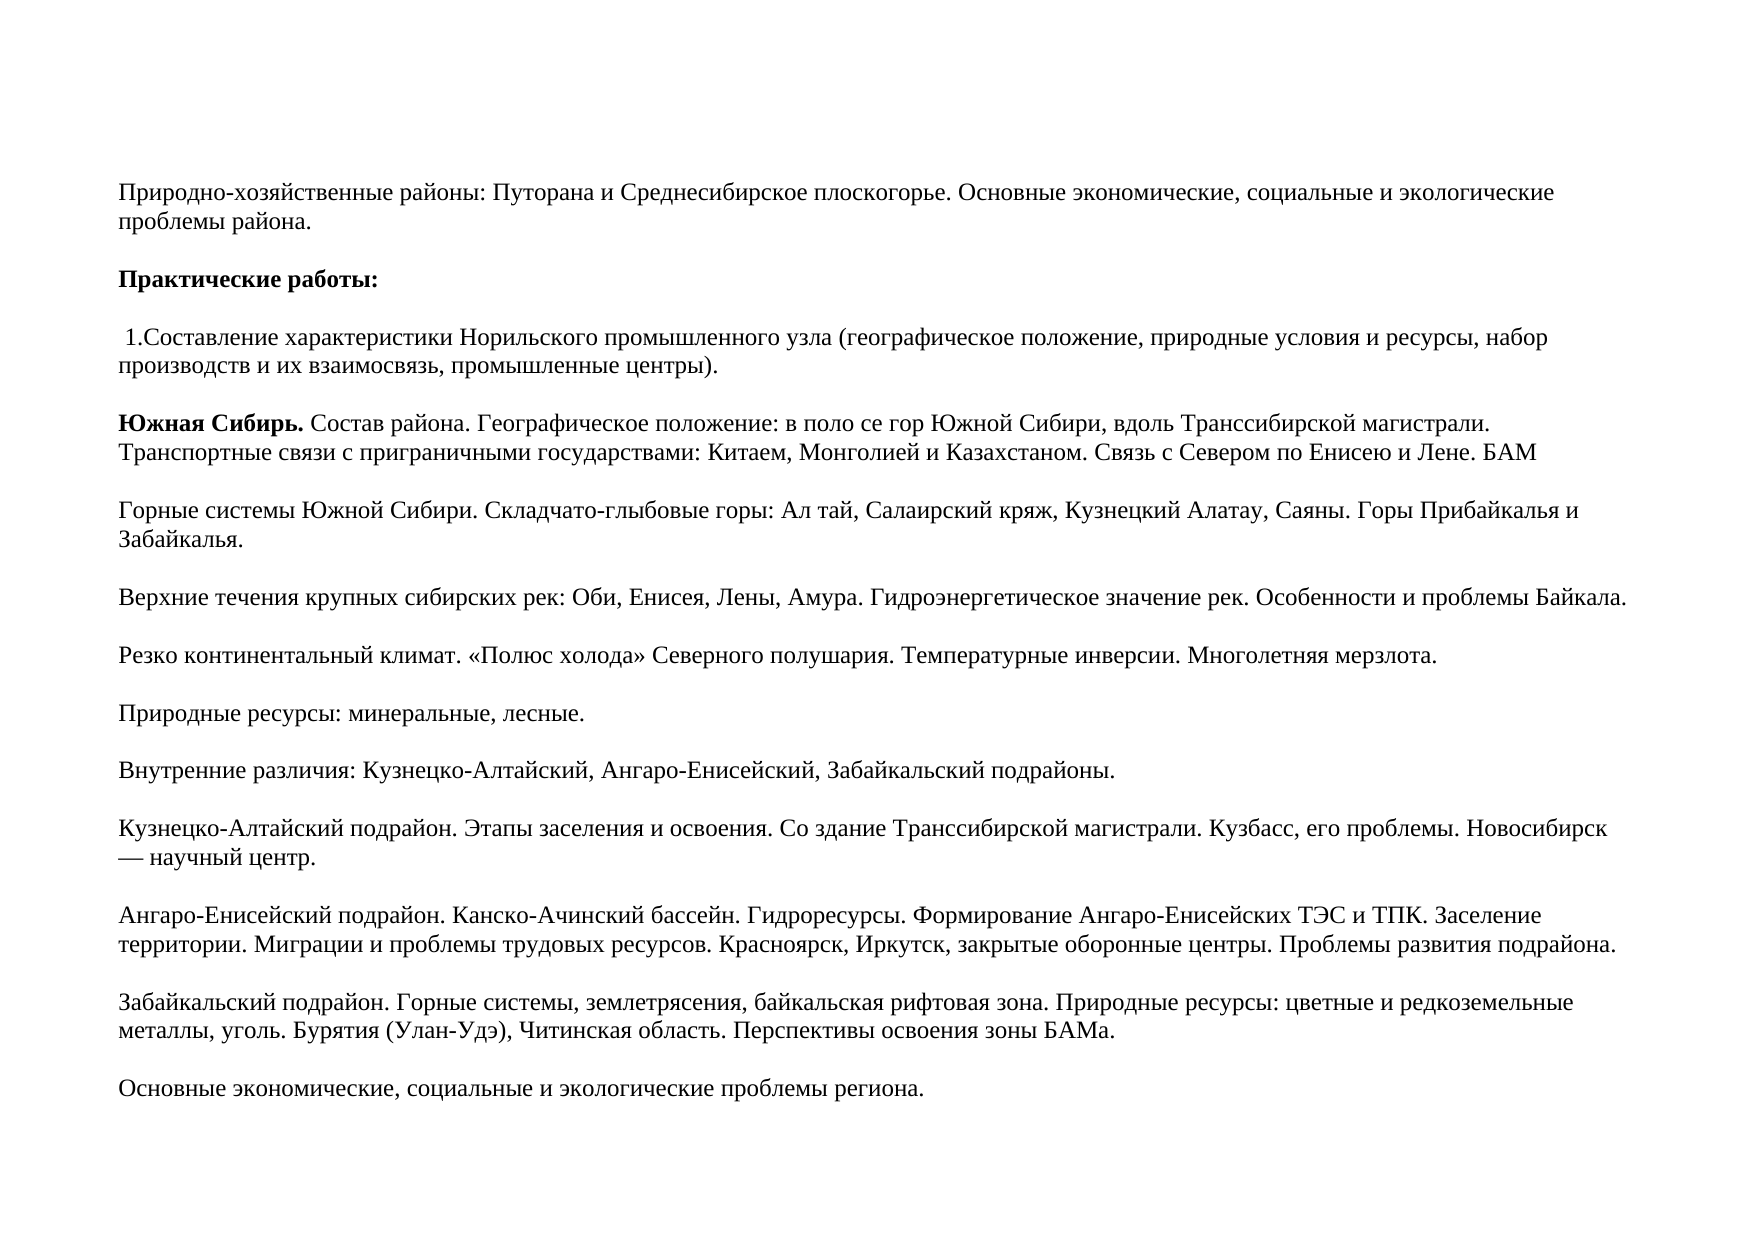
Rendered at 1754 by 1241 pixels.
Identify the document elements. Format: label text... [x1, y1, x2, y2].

text Природно-хозяйственные районы: Путорана и Среднесибирское плоскогорье. Основные экономические, социальные и экологические проблемы района. [118, 177, 1636, 235]
text Природные ресурсы: минеральные, лесные. [118, 698, 1636, 726]
text Южная Сибирь. Состав района. Географическое положение: в поло се гор Южной Сибири, вдоль Транссибирской магистрали. Транспортные связи с приграничными государствами: Китаем, Монголией и Казахстаном. Связь с Севером по Енисею и Лене. БАМ [118, 408, 1636, 466]
text Верхние течения крупных сибирских рек: Оби, Енисея, Лены, Амура. Гидроэнергетическое значение рек. Особенности и проблемы Байкала. [118, 582, 1636, 611]
text Внутренние различия: Кузнецко-Алтайский, Ангаро-Енисейский, Забайкальский подрайоны. [118, 756, 1636, 784]
text Горные системы Южной Сибири. Складчато-глыбовые горы: Ал тай, Салаирский кряж, Кузнецкий Алатау, Саяны. Горы Прибайкалья и Забайкалья. [118, 495, 1636, 553]
text Резко континентальный климат. «Полюс холода» Северного полушария. Температурные инверсии. Многолетняя мерзлота. [118, 640, 1636, 668]
text Кузнецко-Алтайский подрайон. Этапы заселения и освоения. Со здание Транссибирской магистрали. Кузбасс, его проблемы. Новосибирск — научный центр. [118, 813, 1636, 871]
text 1.Составление характеристики Норильского промышленного узла (географическое положение, природные условия и ресурсы, набор производств и их взаимосвязь, промышленные центры). [118, 322, 1636, 379]
text Ангаро-Енисейский подрайон. Канско-Ачинский бассейн. Гидроресурсы. Формирование Ангаро-Енисейских ТЭС и ТПК. Заселение территории. Миграции и проблемы трудовых ресурсов. Красноярск, Иркутск, закрытые оборонные центры. Проблемы развития подрайона. [118, 900, 1636, 958]
text Основные экономические, социальные и экологические проблемы региона. [118, 1073, 1636, 1102]
text Забайкальский подрайон. Горные системы, землетрясения, байкальская рифтовая зона. Природные ресурсы: цветные и редкоземельные металлы, уголь. Бурятия (Улан-Удэ), Читинская область. Перспективы освоения зоны БАМа. [118, 987, 1636, 1044]
text Практические работы: [118, 264, 1636, 293]
